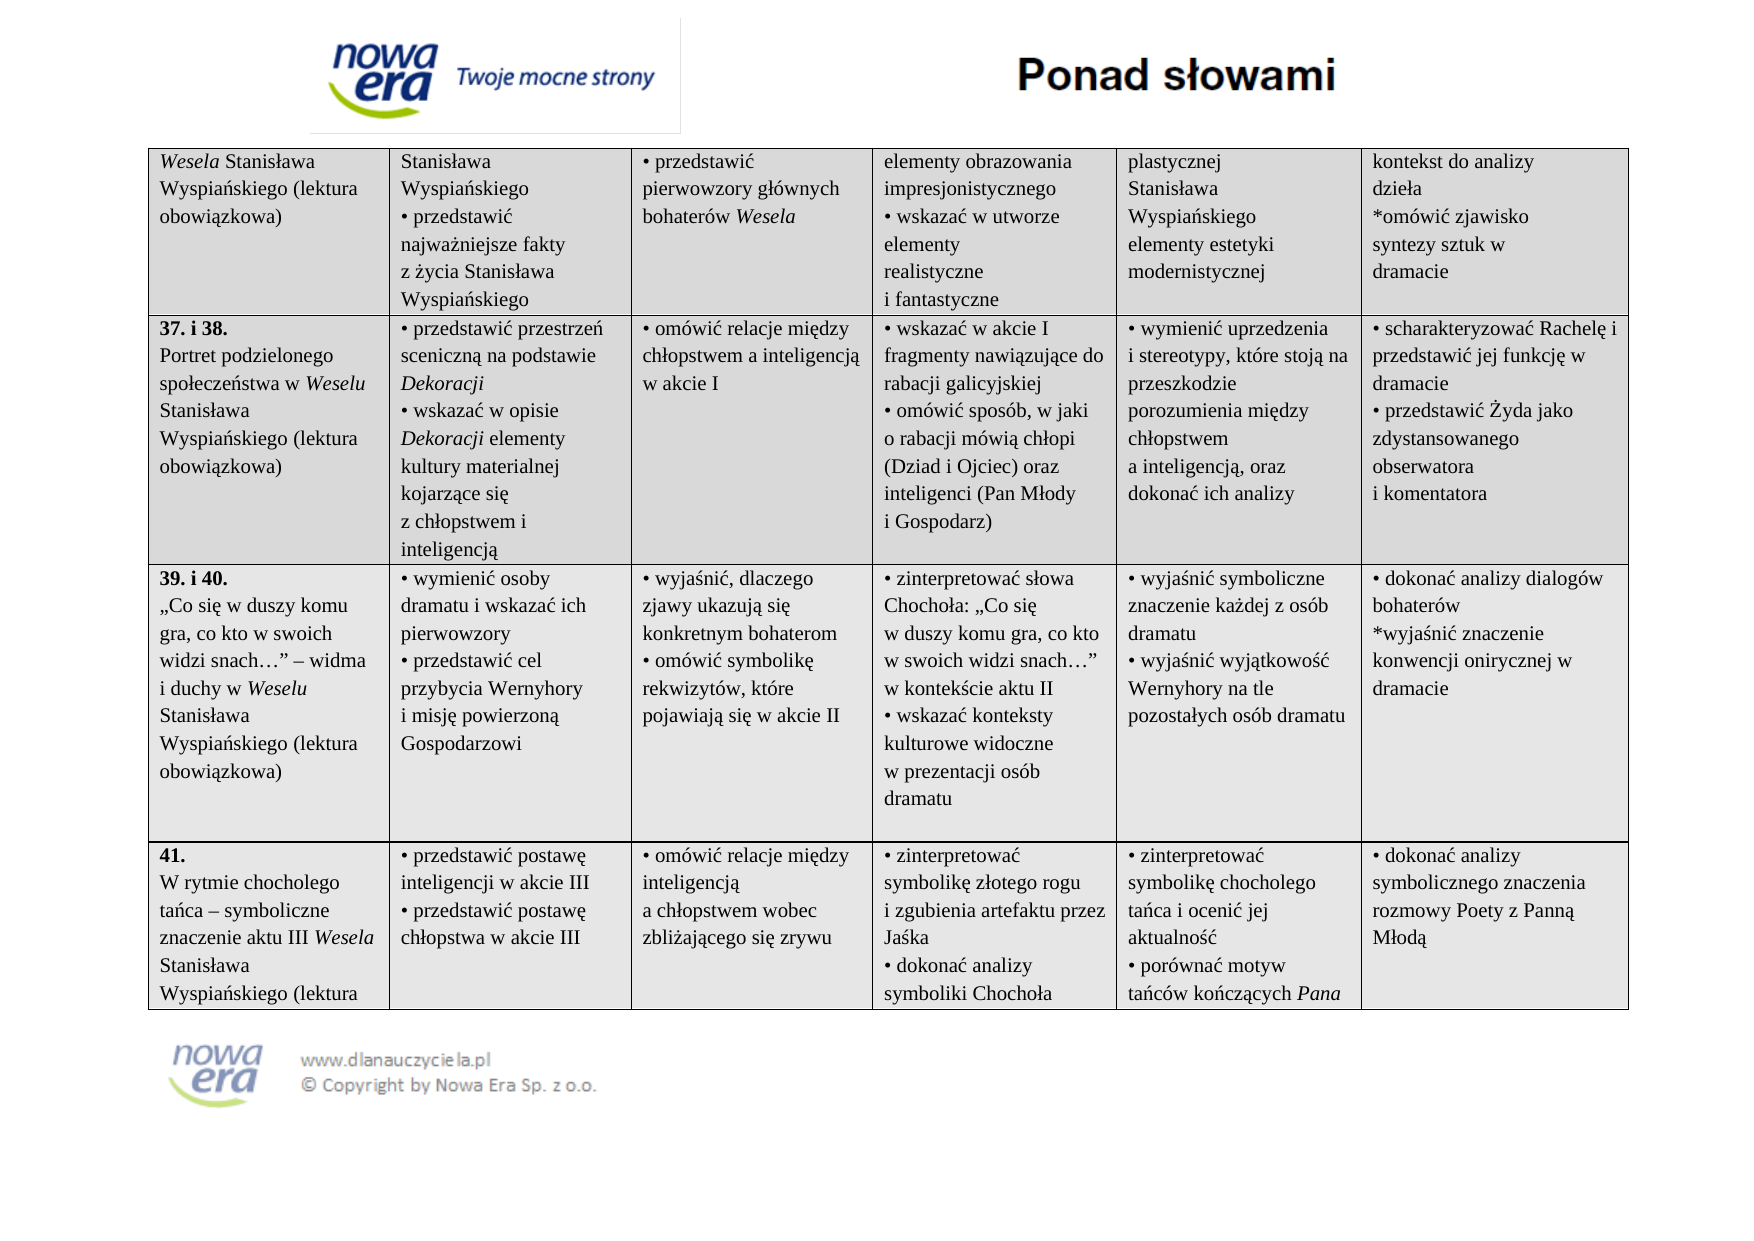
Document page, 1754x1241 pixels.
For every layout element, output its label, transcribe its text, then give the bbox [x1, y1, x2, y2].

table_cell • zinterpretować symbolikę złotego rogu i zgubienia artefaktu przez Jaśka • dokonać analizy symboliki Chochoła [873, 843, 1116, 1008]
table_cell • zinterpretować słowa Chochoła: „Co się w duszy komu gra, co kto w swoich widzi snach…” w kontekście aktu II • wskazać konteksty kulturowe widoczne w prezentacji osób dramatu [873, 565, 1116, 841]
table_cell • omówić zjawisko chłopomanii jako kontekst do analizy dzieła *omówić zjawisko syntezy sztuk w dramacie [1362, 149, 1628, 314]
table_cell • przedstawić postawę inteligencji w akcie III • przedstawić postawę chłopstwa w akcie III [390, 843, 631, 1008]
table_cell 39. i 40. „Co się w duszy komu gra, co kto w swoich widzi snach…” – widma i duchy w Weselu Stanisława Wyspiańskiego (lektura obowiązkowa) [149, 565, 389, 841]
table_cell • wskazać w akcie I fragmenty nawiązujące do rabacji galicyjskiej • omówić sposób, w jaki o rabacji mówią chłopi (Dziad i Ojciec) oraz inteligenci (Pan Młody i Gospodarz) [873, 316, 1116, 564]
table_cell • wyjaśnić symboliczne znaczenie każdej z osób dramatu • wyjaśnić wyjątkowość Wernyhory na tle pozostałych osób dramatu [1117, 565, 1361, 841]
table_cell • omówić relacje między chłopstwem a inteligencją w akcie I [632, 316, 872, 564]
table_cell 41. W rytmie chocholego tańca – symboliczne znaczenie aktu III Wesela Stanisława Wyspiańskiego (lektura obowiązkowa) [149, 843, 389, 1008]
table_cell • wyjaśnić, dlaczego zjawy ukazują się konkretnym bohaterom • omówić symbolikę rekwizytów, które pojawiają się w akcie II [632, 565, 872, 841]
table_cell • scharakteryzować Rachelę i przedstawić jej funkcję w dramacie • przedstawić Żyda jako zdystansowanego obserwatora i komentatora [1362, 316, 1628, 564]
table_cell 37. i 38. Portret podzielonego społeczeństwa w Weselu Stanisława Wyspiańskiego (lektura obowiązkowa) [149, 316, 389, 564]
table_cell • przedstawić genezę Wesela • przedstawić pierwowzory głównych bohaterów Wesela [632, 149, 872, 314]
table_cell • przedstawić przestrzeń sceniczną na podstawie Dekoracji • wskazać w opisie Dekoracji elementy kultury materialnej kojarzące się z chłopstwem i inteligencją [390, 316, 631, 564]
table_cell 36. Wprowadzenie do analizy Wesela Stanisława Wyspiańskiego (lektura obowiązkowa) [149, 149, 389, 314]
table_cell • wymienić uprzedzenia i stereotypy, które stoją na przeszkodzie porozumienia między chłopstwem a inteligencją, oraz dokonać ich analizy [1117, 316, 1361, 564]
picture [147, 1024, 622, 1142]
table_cell • wskazać w didaskaliach rozpoczynających utwór elementy obrazowania impresjonistycznego • wskazać w utworze elementy realistyczne i fantastyczne [873, 149, 1116, 314]
table_cell • wymienić osoby dramatu i wskazać ich pierwowzory • przedstawić cel przybycia Wernyhory i misję powierzoną Gospodarzowi [390, 565, 631, 841]
picture [310, 18, 682, 135]
table_cell • wskazać w twórczości plastycznej Stanisława Wyspiańskiego elementy estetyki modernistycznej [1117, 149, 1361, 314]
table_cell • dokonać analizy dialogów bohaterów *wyjaśnić znaczenie konwencji onirycznej w dramacie [1362, 565, 1628, 841]
table_cell • omówić relacje między inteligencją a chłopstwem wobec zbliżającego się zrywu [632, 843, 872, 1008]
table_cell • dokonać analizy symbolicznego znaczenia rozmowy Poety z Panną Młodą [1362, 843, 1628, 1008]
table_cell • wymienić obszary działalności twórczej Stanisława Wyspiańskiego • przedstawić najważniejsze fakty z życia Stanisława Wyspiańskiego [390, 149, 631, 314]
